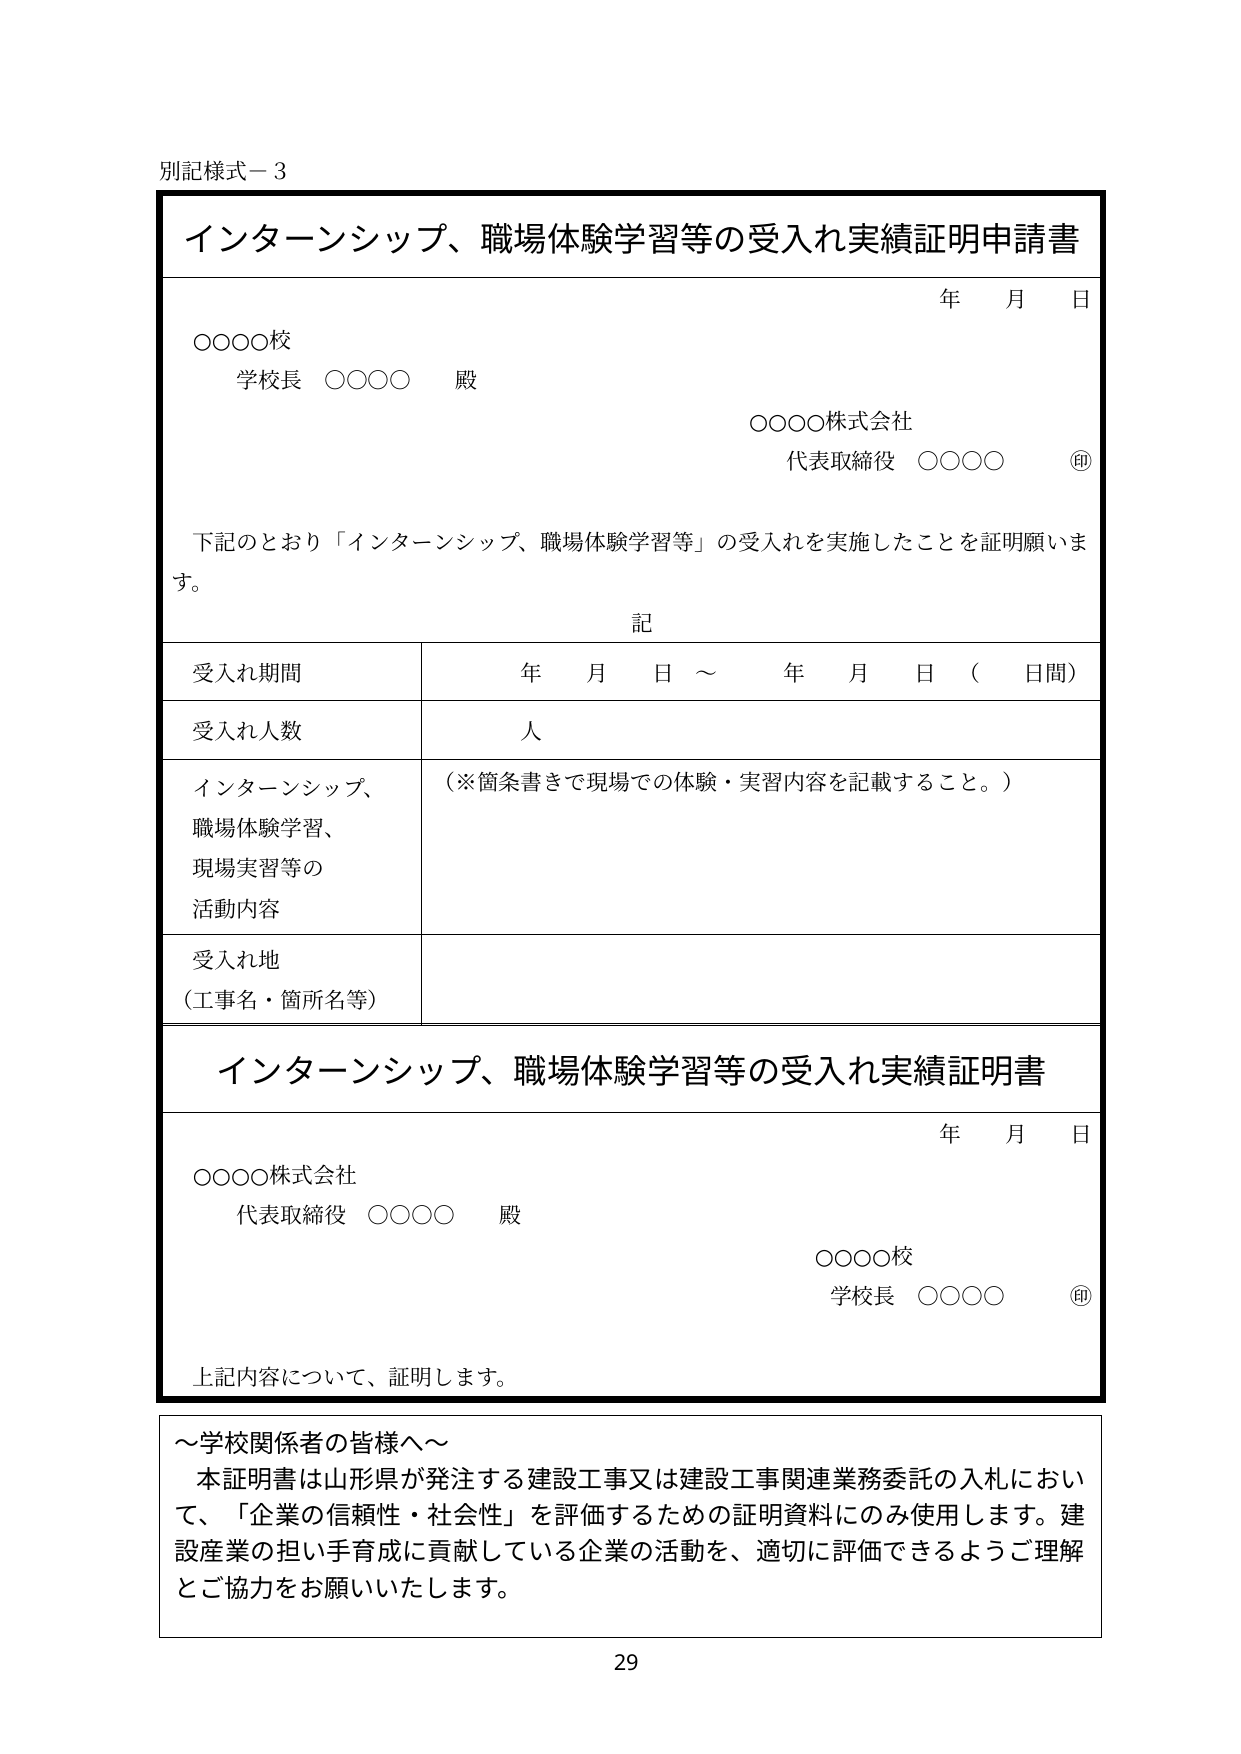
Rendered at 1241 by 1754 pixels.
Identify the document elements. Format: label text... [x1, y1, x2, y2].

table_cell インターンシップ、 職場体験学習、 現場実習等の 活動内容 [163, 760, 421, 934]
table_cell [422, 935, 1100, 1023]
table_cell 受入れ期間 [163, 643, 421, 700]
table_cell 受入れ人数 [163, 701, 421, 759]
table_header インターンシップ、職場体験学習等の受入れ実績証明申請書 [163, 196, 1100, 277]
table_cell 人 [422, 701, 1100, 759]
table_cell インターンシップ、職場体験学習等の受入れ実績証明書 [163, 1026, 1100, 1112]
table_cell 年 月 日 ○○○○校 学校長 ○○○○ 殿 ○○○○株式会社 代表取締役 ○○○○ ㊞ 下記のとおり「インターンシップ、職場体験学習等」の受入れを実施したことを証明願います。 記 [163, 278, 1100, 642]
table_cell 年 月 日 ～ 年 月 日 （ 日間） [422, 643, 1100, 700]
table_cell 年 月 日 ○○○○株式会社 代表取締役 ○○○○ 殿 ○○○○校 学校長 ○○○○ ㊞ 上記内容について、証明します。 [163, 1113, 1100, 1396]
table_cell 受入れ地 （工事名・箇所名等） [163, 935, 421, 1023]
text 別記様式－３ [159, 150, 1092, 190]
table_cell （※箇条書きで現場での体験・実習内容を記載すること。） [422, 760, 1100, 934]
